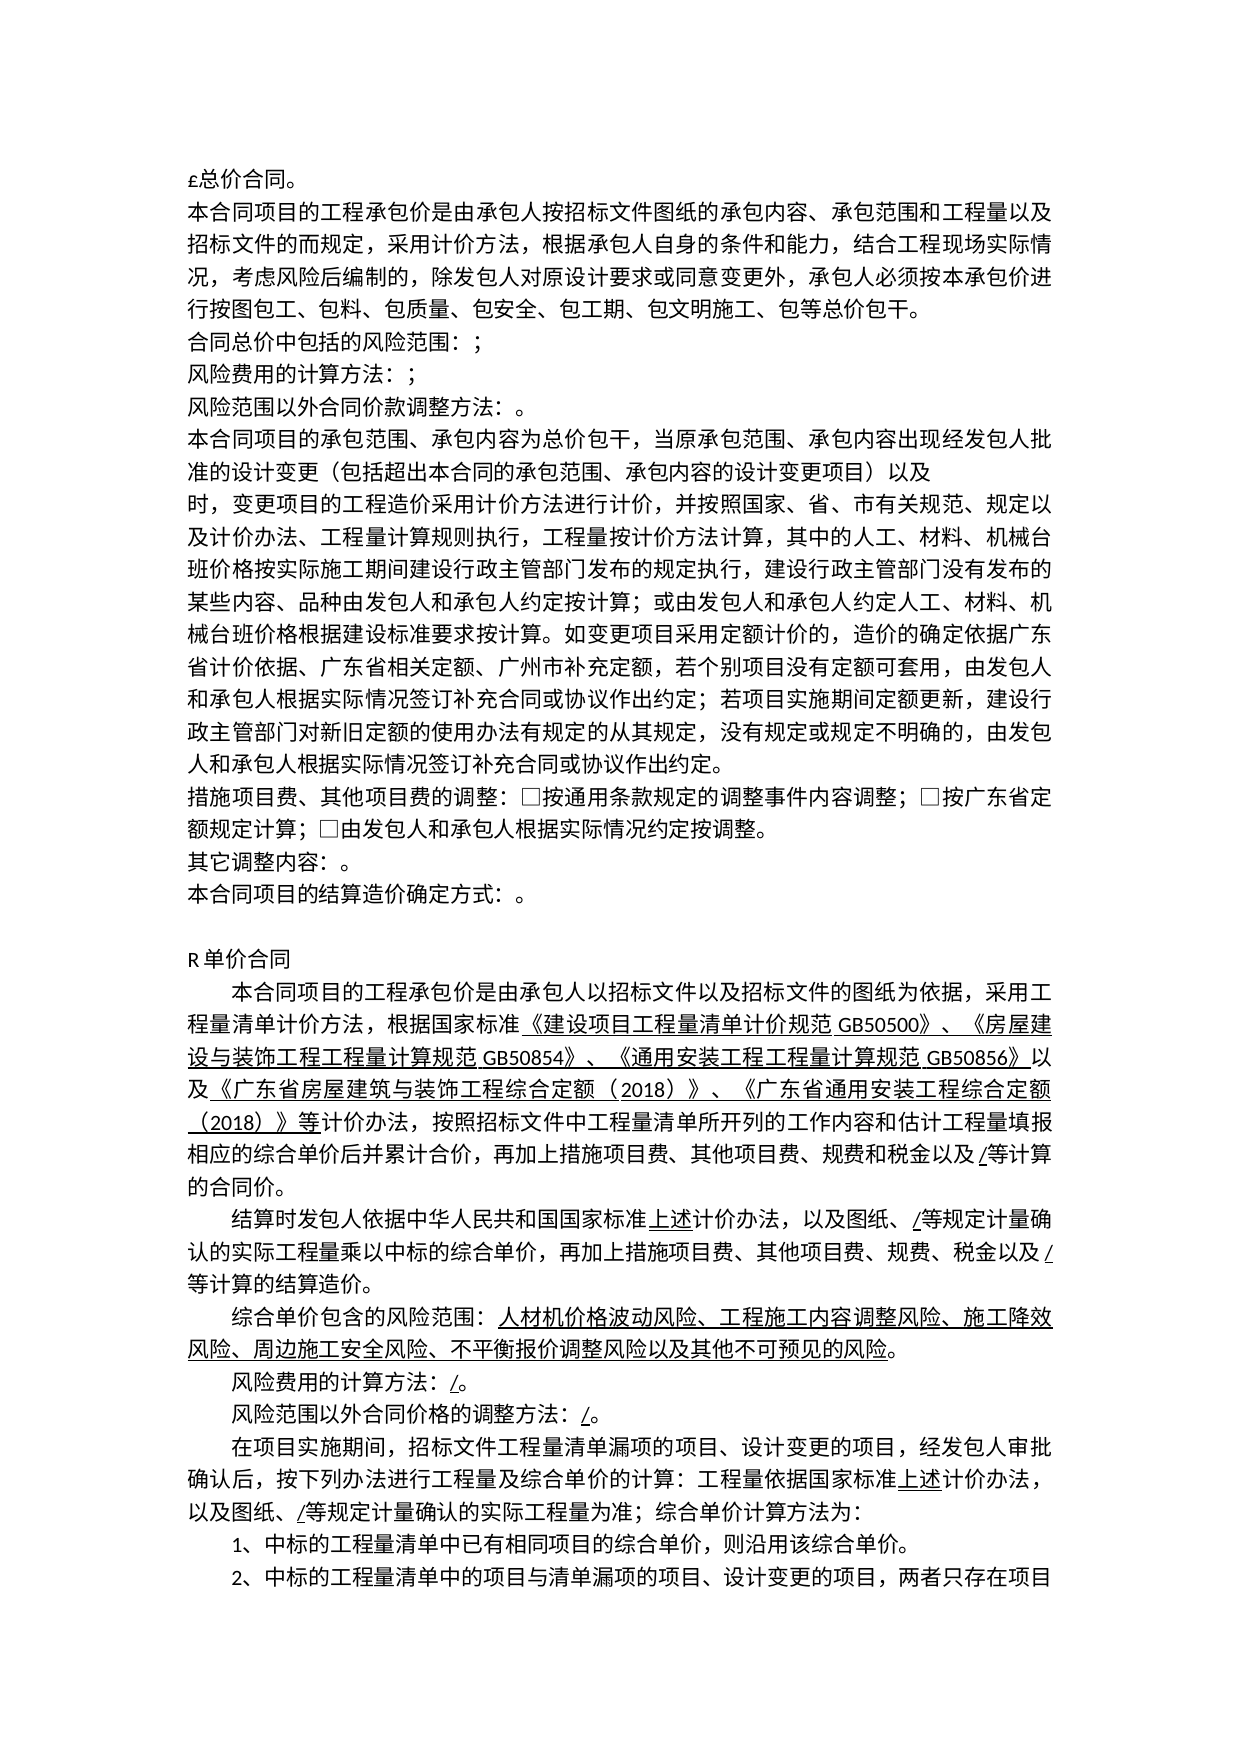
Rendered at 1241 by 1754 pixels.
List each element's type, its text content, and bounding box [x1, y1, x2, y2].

text 本合同项目的工程承包价是由承包人以招标文件以及招标文件的图纸为依据，采用工程量清单计价方法，根据国家标准《建设项目工程量清单计价规范GB50500》、《房屋建设与装饰工程工程量计算规范GB50854》、《通用安装工程工程量计算规范GB50856》以及《广东省房屋建筑与装饰工程综合定额（2018）》、《广东省通用安装工程综合定额（2018）》等计价办法，按照招标文件中工程量清单所开列的工作内容和估计工程量填报相应的综合单价后并累计合价，再加上措施项目费、其他项目费、规费和税金以及/等计算的合同价。 [187, 974, 1053, 1202]
text 风险费用的计算方法：/。 [187, 1364, 1053, 1397]
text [187, 1559, 1053, 1592]
text 在项目实施期间，招标文件工程量清单漏项的项目、设计变更的项目，经发包人审批确认后，按下列办法进行工程量及综合单价的计算：工程量依据国家标准上述计价办法，以及图纸、/等规定计量确认的实际工程量为准；综合单价计算方法为： [187, 1429, 1053, 1527]
text 本合同项目的工程承包价是由承包人按招标文件图纸的承包内容、承包范围和工程量以及招标文件的而规定，采用计价方法，根据承包人自身的条件和能力，结合工程现场实际情况，考虑风险后编制的，除发包人对原设计要求或同意变更外，承包人必须按本承包价进行按图包工、包料、包质量、包安全、包工期、包文明施工、包等总价包干。 [187, 194, 1053, 324]
text 风险范围以外合同价款调整方法：。 [187, 389, 1053, 422]
text 时，变更项目的工程造价采用计价方法进行计价，并按照国家、省、市有关规范、规定以及计价办法、工程量计算规则执行，工程量按计价方法计算，其中的人工、材料、机械台班价格按实际施工期间建设行政主管部门发布的规定执行，建设行政主管部门没有发布的某些内容、品种由发包人和承包人约定按计算；或由发包人和承包人约定人工、材料、机械台班价格根据建设标准要求按计算。如变更项目采用定额计价的，造价的确定依据广东省计价依据、广东省相关定额、广州市补充定额，若个别项目没有定额可套用，由发包人和承包人根据实际情况签订补充合同或协议作出约定；若项目实施期间定额更新，建设行政主管部门对新旧定额的使用办法有规定的从其规定，没有规定或规定不明确的，由发包人和承包人根据实际情况签订补充合同或协议作出约定。 [187, 487, 1053, 779]
text 本合同项目的承包范围、承包内容为总价包干，当原承包范围、承包内容出现经发包人批准的设计变更（包括超出本合同的承包范围、承包内容的设计变更项目）以及 [187, 422, 1053, 487]
text £总价合同。 [187, 162, 1053, 194]
text 风险范围以外合同价格的调整方法：/。 [187, 1397, 1053, 1429]
text 1、中标的工程量清单中已有相同项目的综合单价，则沿用该综合单价。 [187, 1527, 1053, 1559]
text 结算时发包人依据中华人民共和国国家标准上述计价办法，以及图纸、/等规定计量确认的实际工程量乘以中标的综合单价，再加上措施项目费、其他项目费、规费、税金以及/等计算的结算造价。 [187, 1202, 1053, 1299]
text 风险费用的计算方法：； [187, 357, 1053, 389]
text R单价合同 [187, 942, 1053, 974]
text 综合单价包含的风险范围：人材机价格波动风险、工程施工内容调整风险、施工降效风险、周边施工安全风险、不平衡报价调整风险以及其他不可预见的风险。 [187, 1299, 1053, 1364]
text 合同总价中包括的风险范围：； [187, 324, 1053, 357]
text 措施项目费、其他项目费的调整：□按通用条款规定的调整事件内容调整；□按广东省定额规定计算；□由发包人和承包人根据实际情况约定按调整。 [187, 779, 1053, 844]
text 其它调整内容：。 [187, 844, 1053, 877]
text 本合同项目的结算造价确定方式：。 [187, 877, 1053, 909]
